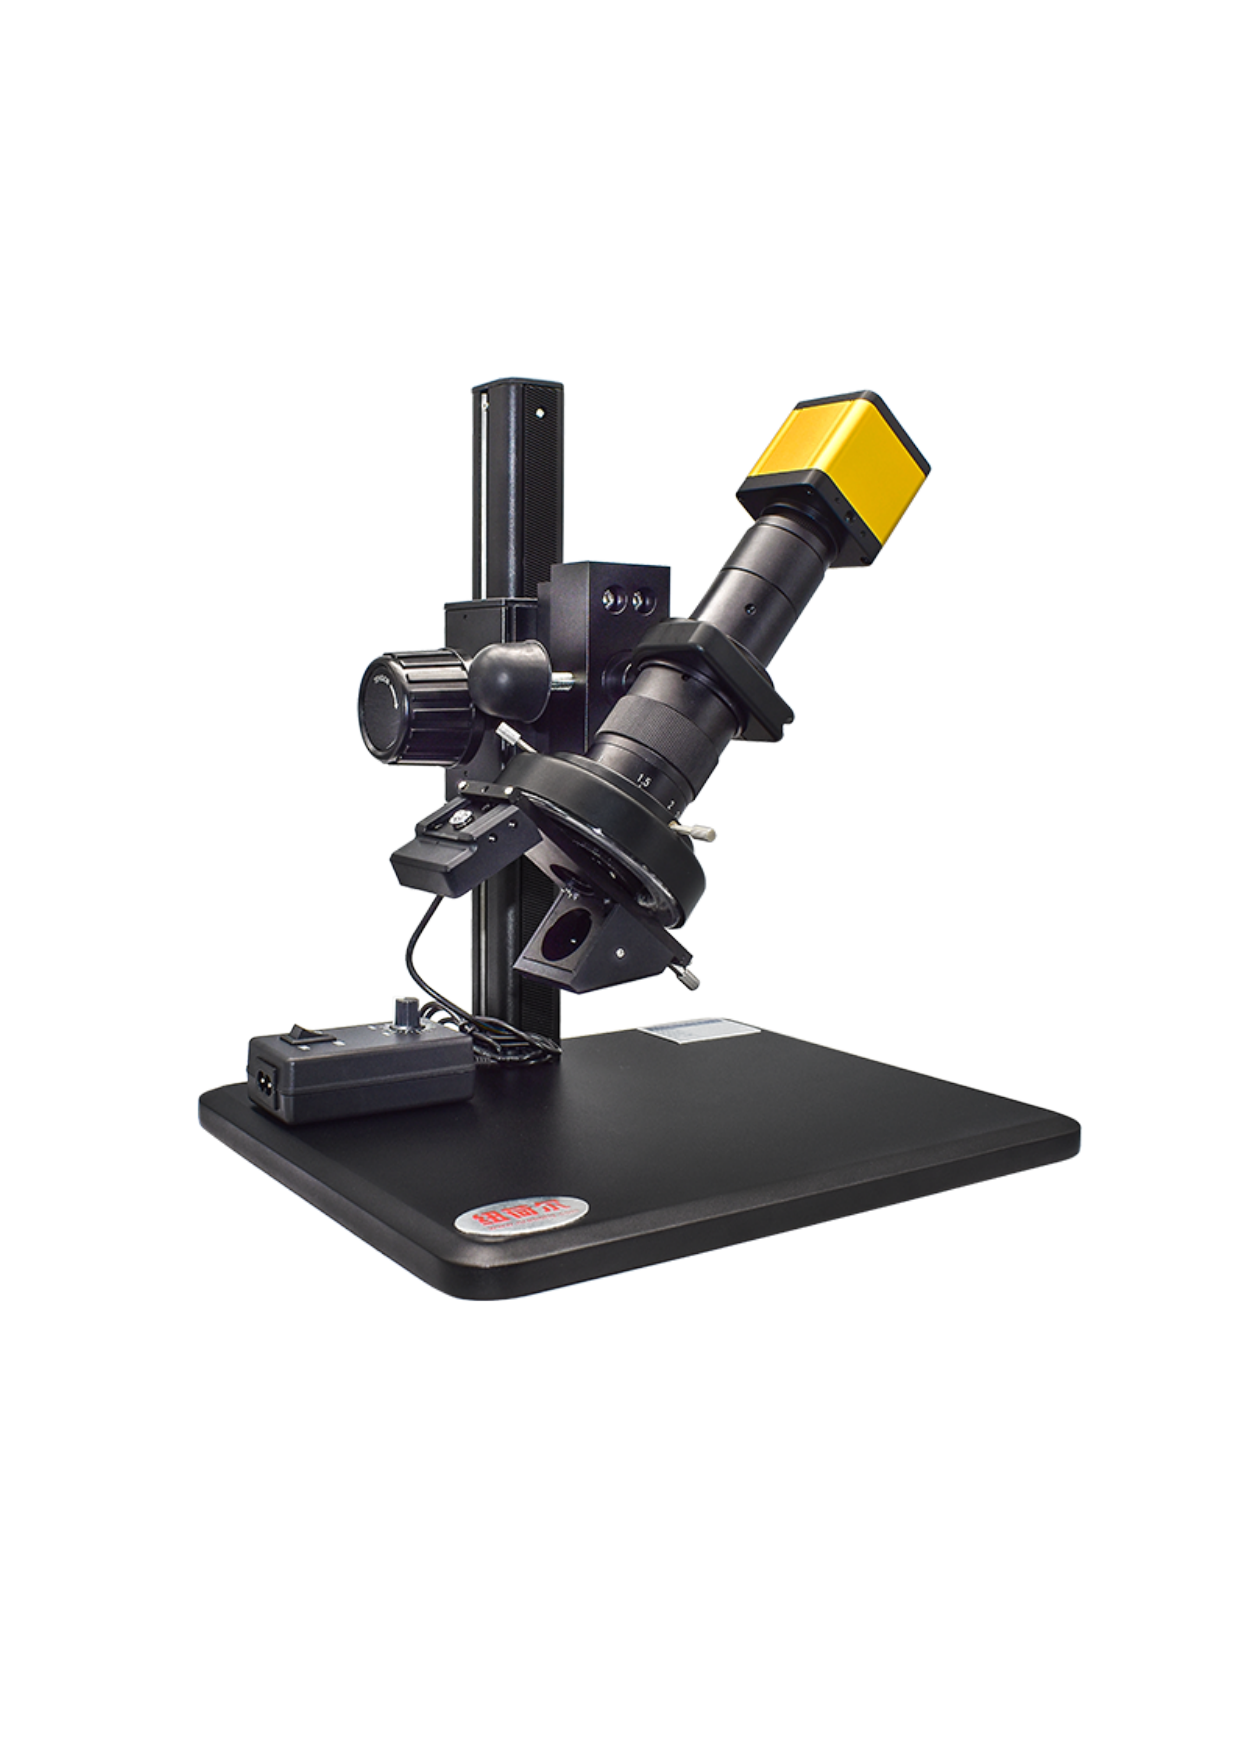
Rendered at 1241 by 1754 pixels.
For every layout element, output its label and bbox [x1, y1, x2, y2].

picture [187, 162, 1241, 1409]
